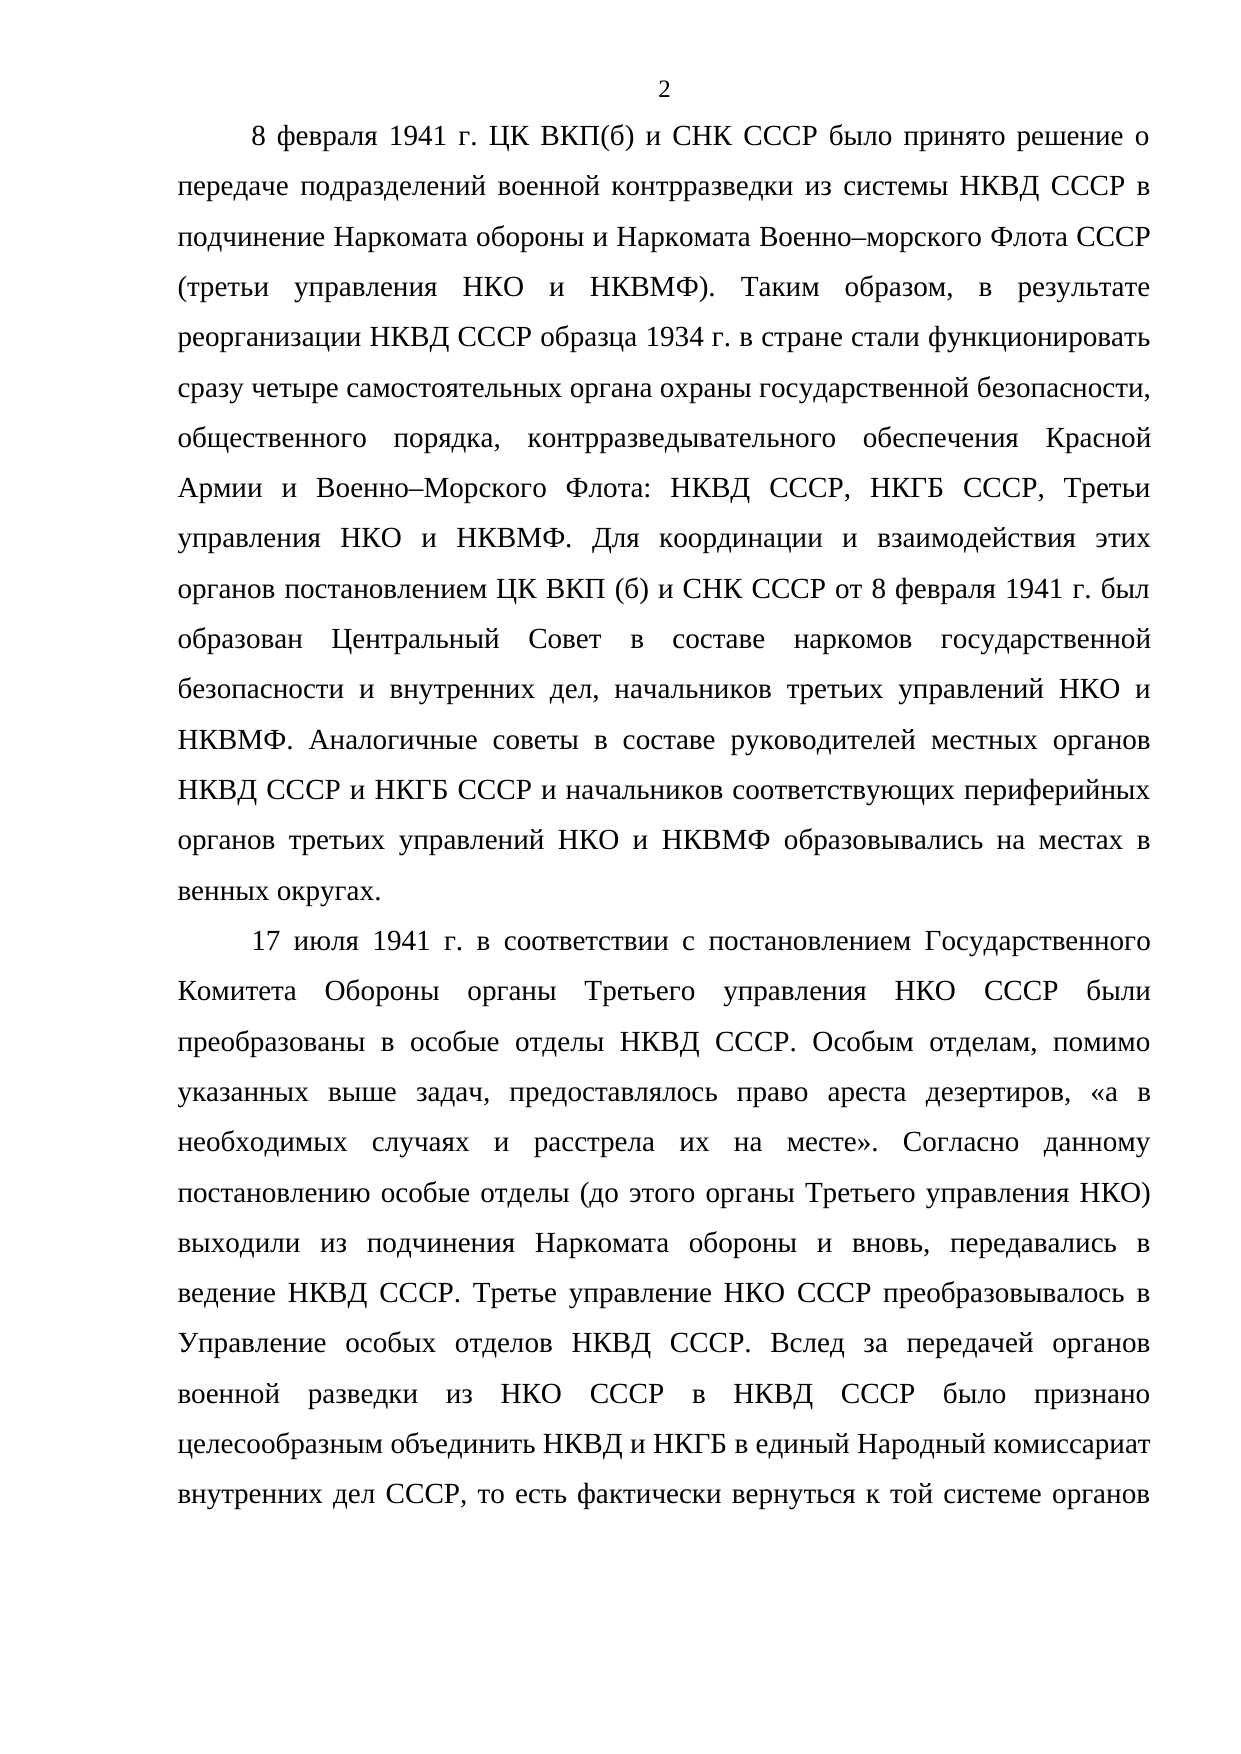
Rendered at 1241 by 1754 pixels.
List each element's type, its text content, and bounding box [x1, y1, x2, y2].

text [177, 923, 1152, 1510]
text 8 февраля 1941 г. ЦК ВКП(б) и СНК СССР было принято решение о передаче подразделений военной контрразведки из системы НКВД СССР в подчинение Наркомата обороны и Наркомата Военно–морского Флота СССР (третьи управления НКО и НКВМФ). Таким образом, в результате реорганизации НКВД СССР образца 1934 г. в стране стали функционировать сразу четыре самостоятельных органа охраны государственной безопасности, общественного порядка, контрразведывательного обеспечения Красной Армии и Военно–Морского Флота: НКВД СССР, НКГБ СССР, Третьи управления НКО и НКВМФ. Для координации и взаимодействия этих органов постановлением ЦК ВКП (б) и СНК СССР от 8 февраля 1941 г. был образован Центральный Совет в составе наркомов государственной безопасности и внутренних дел, начальников третьих управлений НКО и НКВМФ. Аналогичные советы в составе руководителей местных органов НКВД СССР и НКГБ СССР и начальников соответствующих периферийных органов третьих управлений НКО и НКВМФ образовывались на местах в венных округах. [177, 118, 1152, 906]
